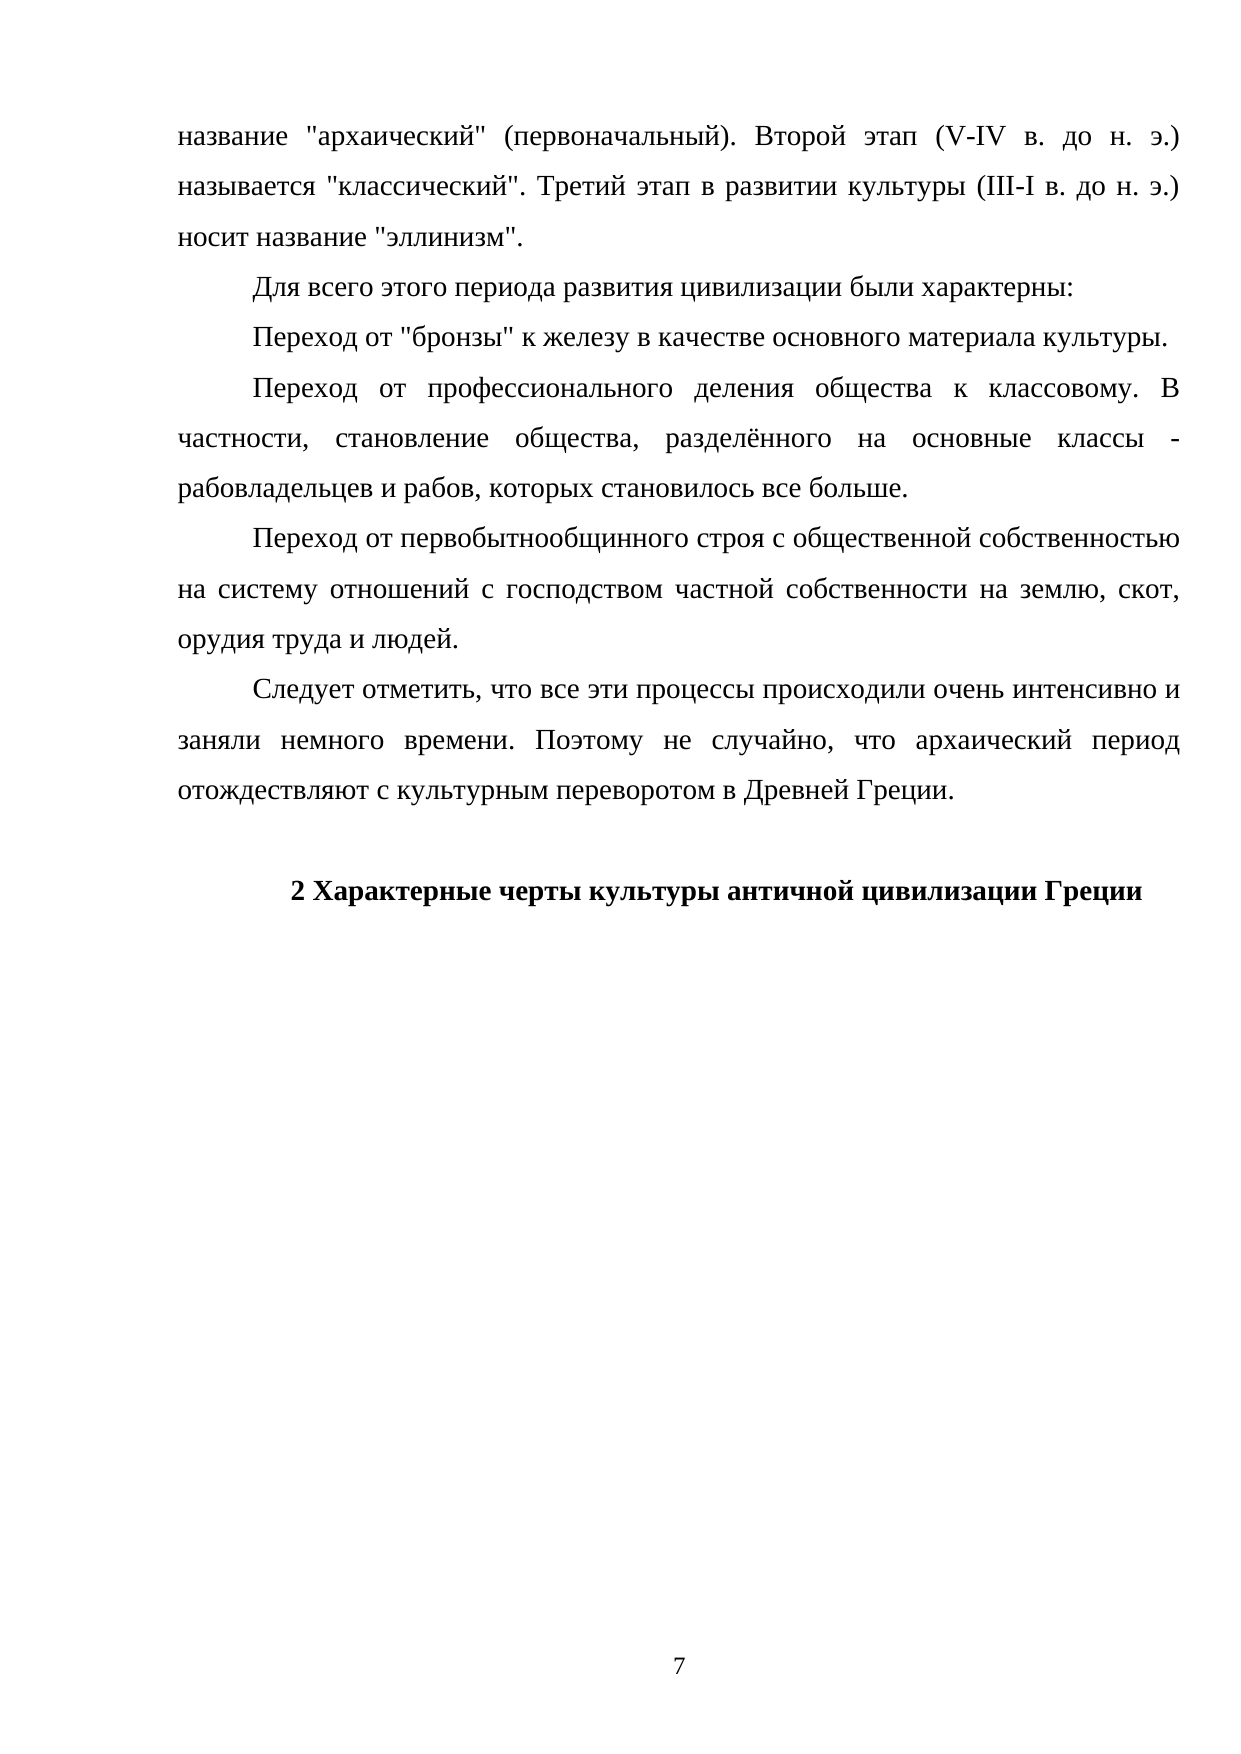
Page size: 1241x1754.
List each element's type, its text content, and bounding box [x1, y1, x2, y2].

text Для всего этого периода развития цивилизации были характерны: [177, 269, 1181, 303]
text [177, 118, 1181, 252]
text Переход от профессионального деления общества к классовому. В частности, становление общества, разделённого на основные классы - рабовладельцев и рабов, которых становилось все больше. [177, 370, 1181, 504]
text Переход от "бронзы" к железу в качестве основного материала культуры. [177, 319, 1181, 353]
text 2 Характерные черты культуры античной цивилизации Греции [177, 873, 1181, 906]
text Следует отметить, что все эти процессы происходили очень интенсивно и заняли немного времени. Поэтому не случайно, что архаический период отождествляют с культурным переворотом в Древней Греции. [177, 672, 1181, 806]
text Переход от первобытнообщинного строя с общественной собственностью на систему отношений с господством частной собственности на землю, скот, орудия труда и людей. [177, 521, 1181, 655]
